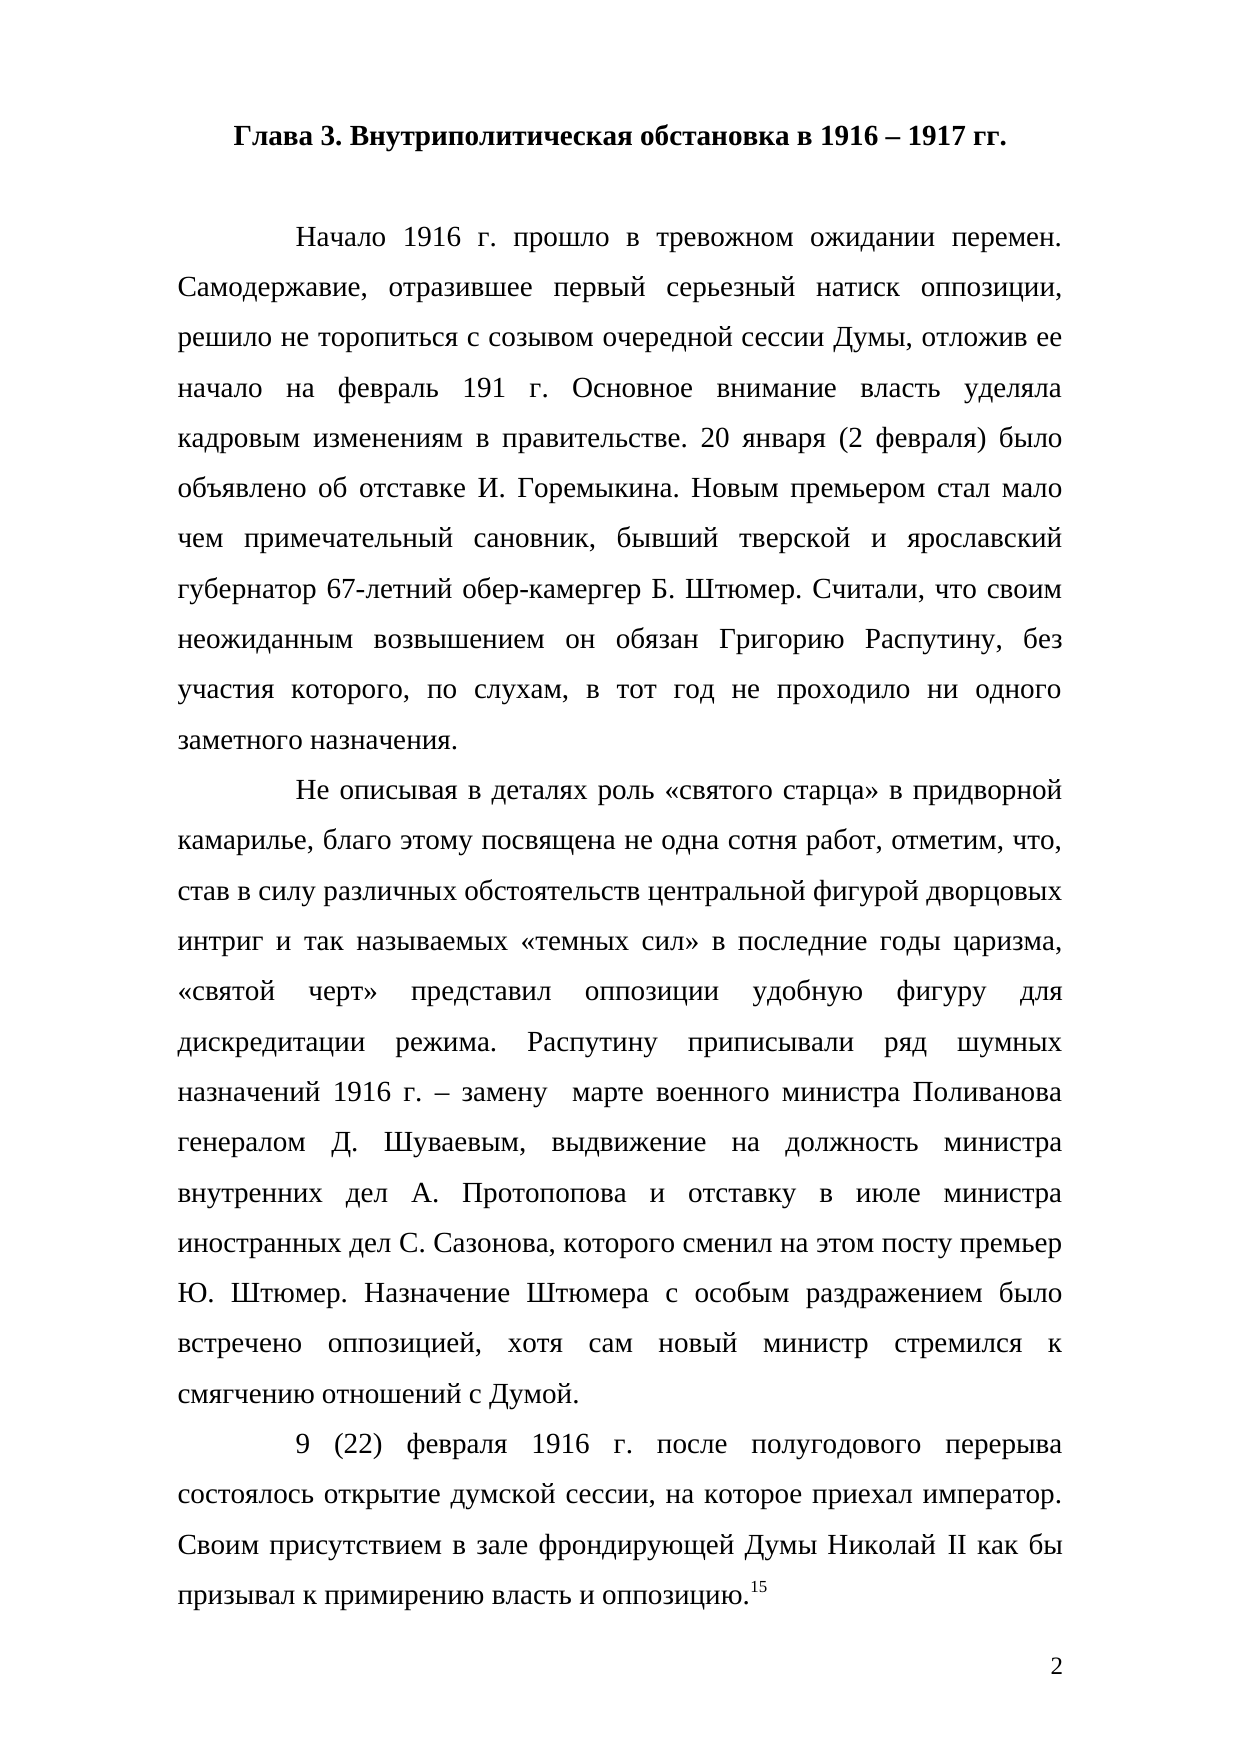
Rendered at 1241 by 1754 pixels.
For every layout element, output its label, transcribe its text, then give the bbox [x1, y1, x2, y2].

text Не описывая в деталях роль «святого старца» в придворной камарилье, благо этому посвящена не одна сотня работ, отметим, что, став в силу различных обстоятельств центральной фигурой дворцовых интриг и так называемых «темных сил» в последние годы царизма, «святой черт» представил оппозиции удобную фигуру для дискредитации режима. Распутину приписывали ряд шумных назначений 1916 г. – замену марте военного министра Поливанова генералом Д. Шуваевым, выдвижение на должность министра внутренних дел А. Протопопова и отставку в июле министра иностранных дел С. Сазонова, которого сменил на этом посту премьер Ю. Штюмер. Назначение Штюмера с особым раздражением было встречено оппозицией, хотя сам новый министр стремился к смягчению отношений с Думой. [177, 772, 1063, 1409]
text Начало 1916 г. прошло в тревожном ожидании перемен. Самодержавие, отразившее первый серьезный натиск оппозиции, решило не торопиться с созывом очередной сессии Думы, отложив ее начало на февраль 191 г. Основное внимание власть уделяла кадровым изменениям в правительстве. 20 января (2 февраля) было объявлено об отставке И. Горемыкина. Новым премьером стал мало чем примечательный сановник, бывший тверской и ярославский губернатор 67-летний обер-камергер Б. Штюмер. Считали, что своим неожиданным возвышением он обязан Григорию Распутину, без участия которого, по слухам, в тот год не проходило ни одного заметного назначения. [177, 219, 1063, 755]
text Глава 3. Внутриполитическая обстановка в 1916 – 1917 гг. [177, 118, 1063, 152]
text 9 (22) февраля 1916 г. после полугодового перерыва состоялось открытие думской сессии, на которое приехал император. Своим присутствием в зале фрондирующей Думы Николай II как бы призывал к примирению власть и оппозицию. [177, 1426, 1063, 1611]
